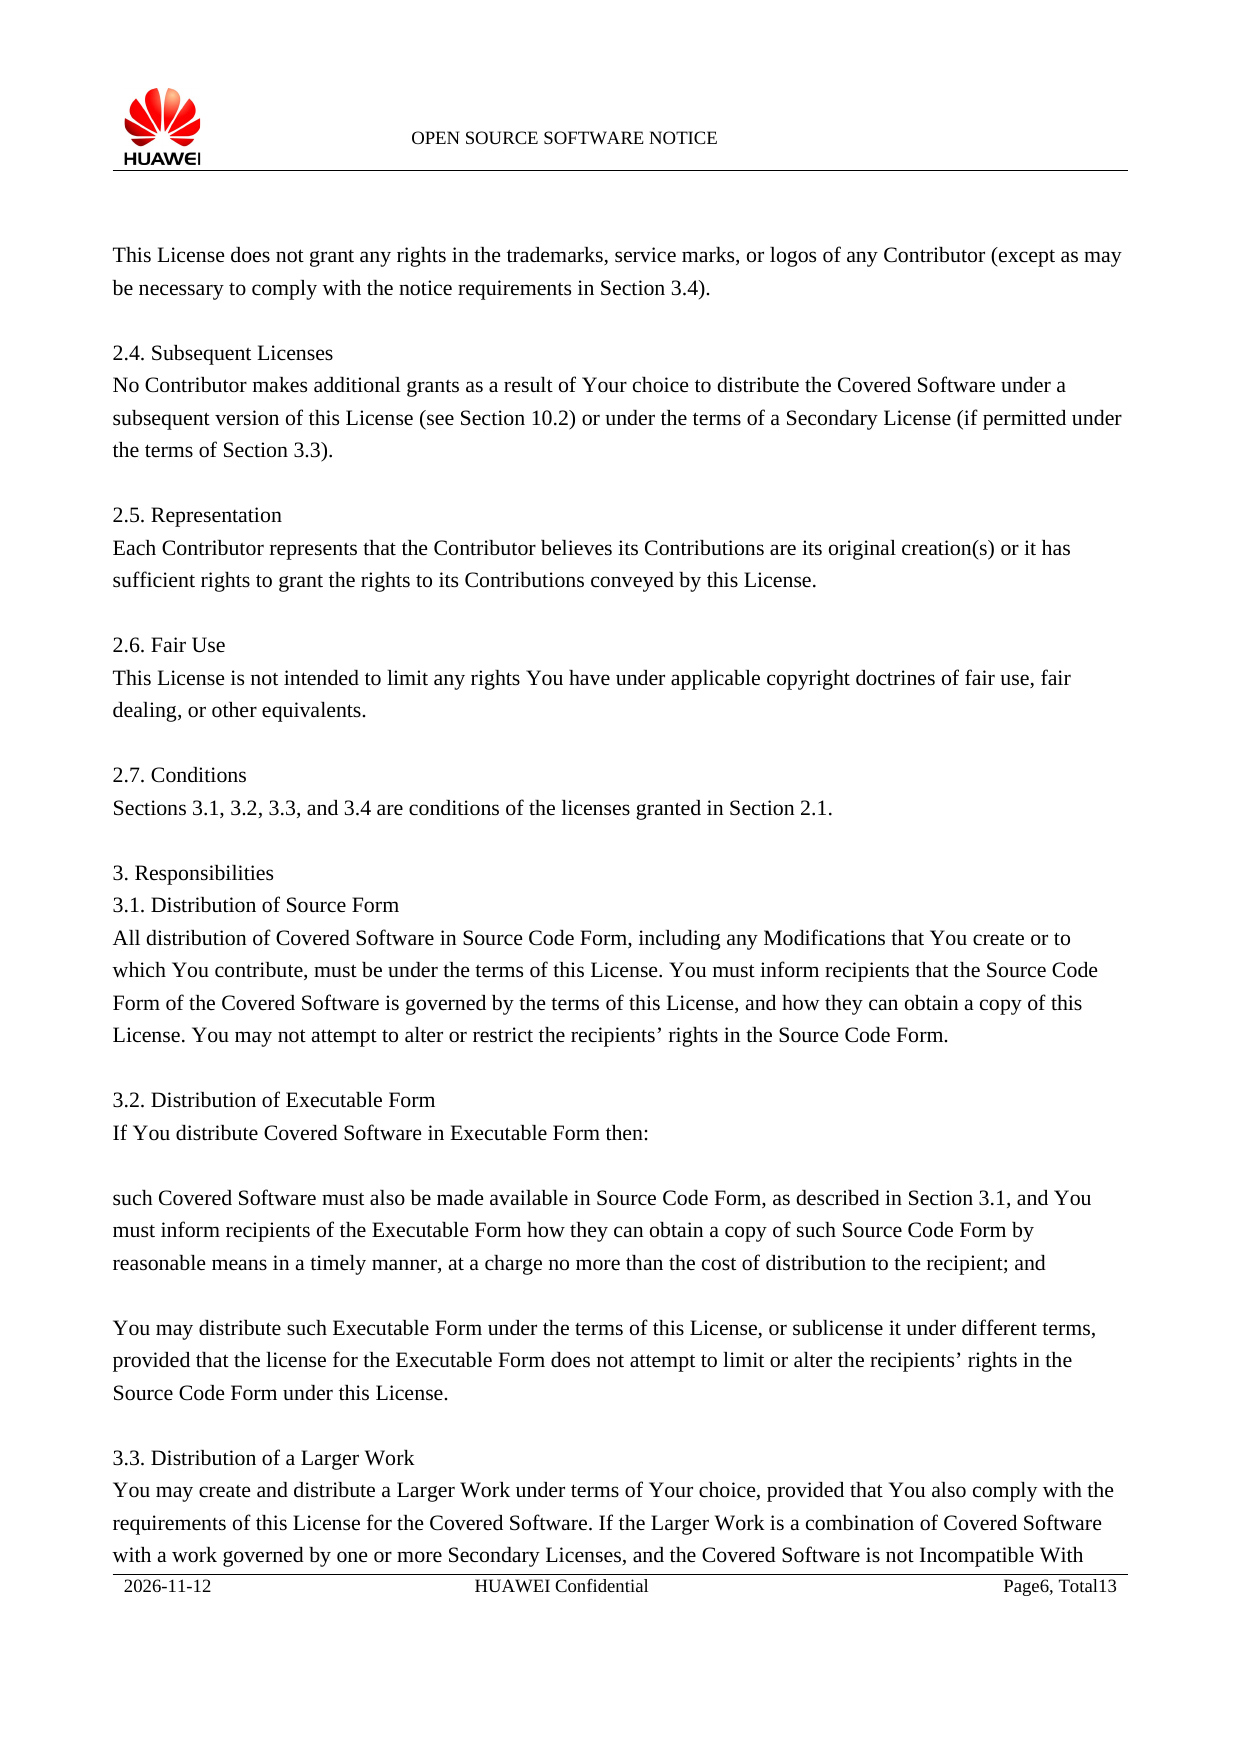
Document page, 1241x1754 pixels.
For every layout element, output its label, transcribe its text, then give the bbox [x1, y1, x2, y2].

picture [124, 88, 201, 165]
